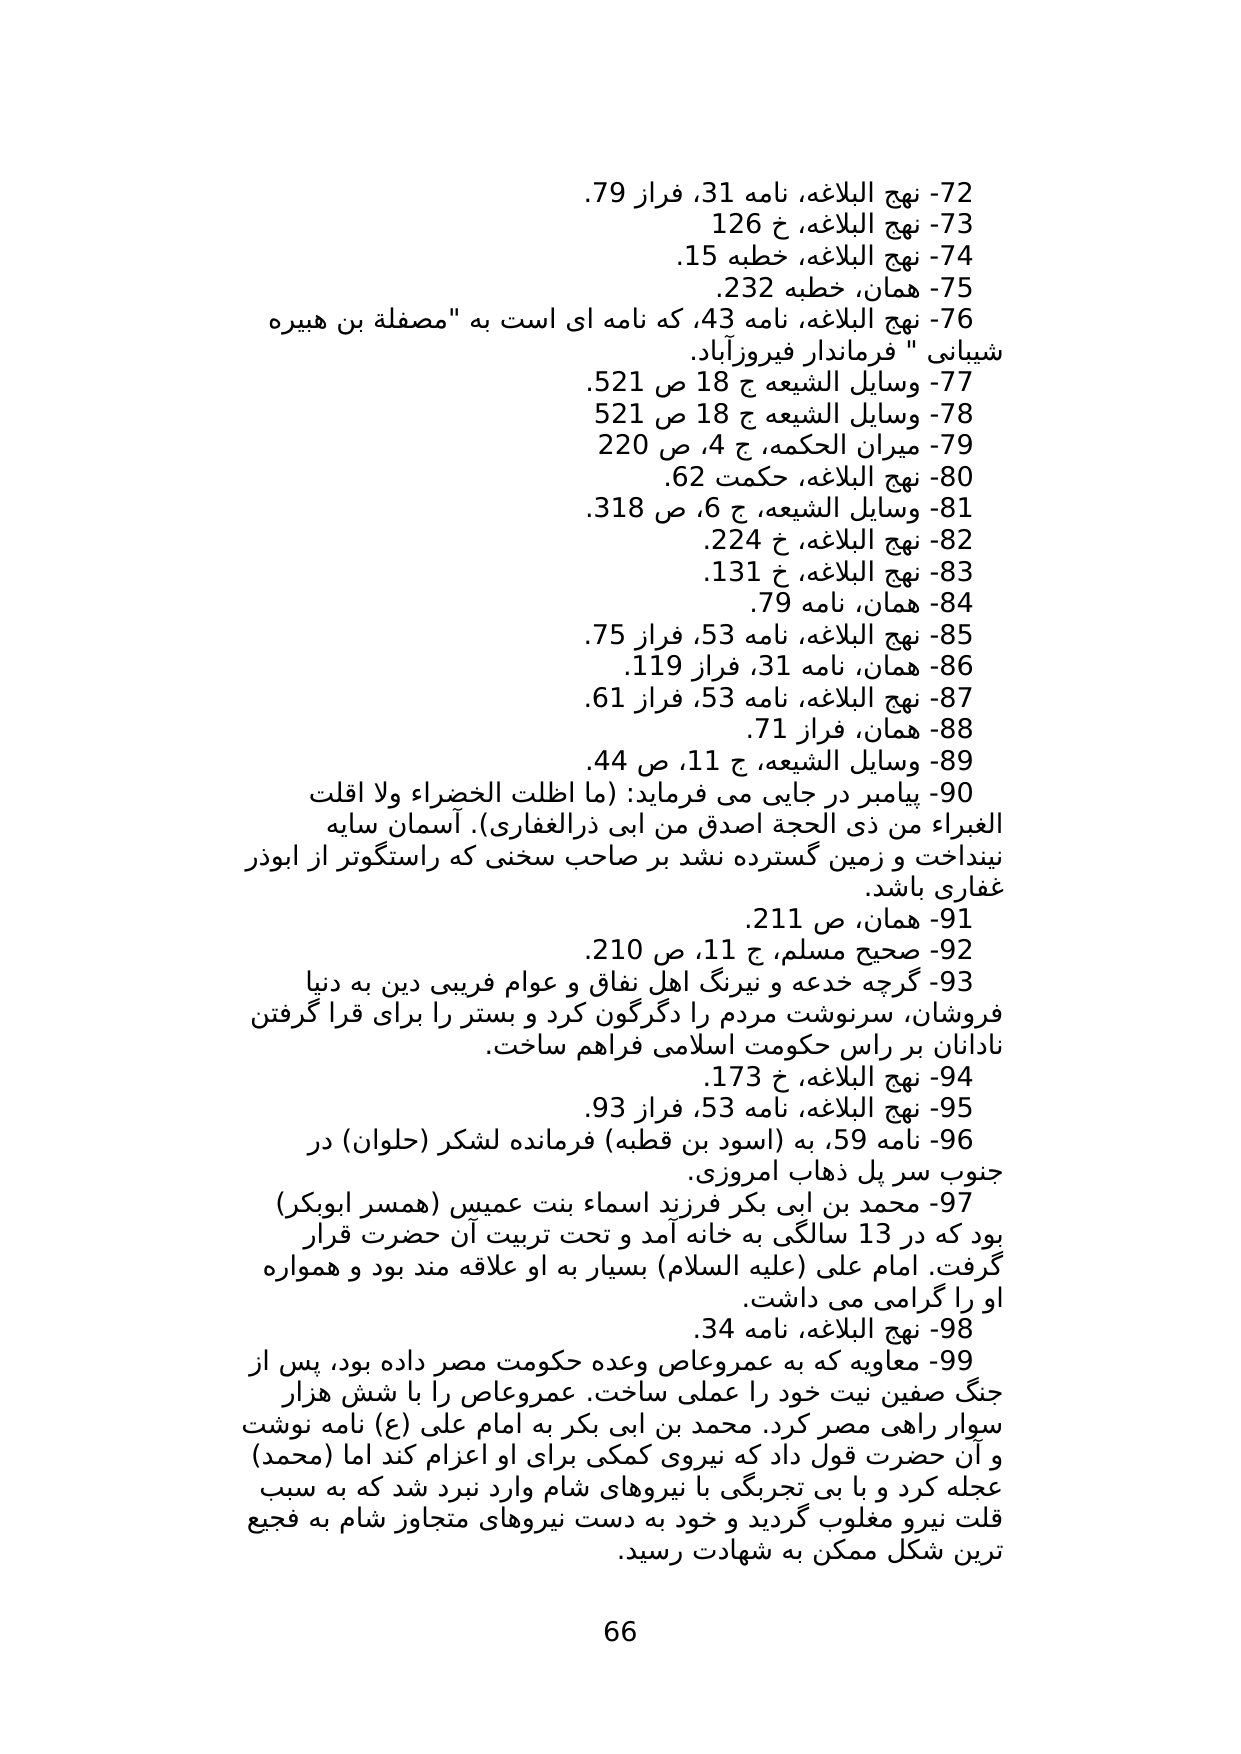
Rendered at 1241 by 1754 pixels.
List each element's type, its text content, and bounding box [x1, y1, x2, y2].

text 95- نهج البلاغه، نامه 53، فراز 93. [236, 1092, 1004, 1124]
text 88- همان، فراز 71. [236, 714, 1004, 745]
text 92- صحیح مسلم، ج 11، ص 210. [236, 935, 1004, 966]
text 83- نهج البلاغه، خ 131. [236, 556, 1004, 587]
text 86- همان، نامه 31، فراز 119. [236, 651, 1004, 682]
text 98- نهج البلاغه، نامه 34. [236, 1313, 1004, 1345]
text 90- پیامبر در جایی می فرماید: (ما اظلت الخضراء ولا اقلت الغبراء من ذی الحجة اصدق من ابی ذرالغفاری). آسمان سایه نینداخت و زمین گسترده نشد بر صاحب سخنی که راستگوتر از ابوذر غفاری باشد. [236, 777, 1004, 903]
text 87- نهج البلاغه، نامه 53، فراز 61. [236, 682, 1004, 714]
text 84- همان، نامه 79. [236, 587, 1004, 619]
text 76- نهج البلاغه، نامه 43، که نامه ای است به "مصفلة بن هبیره شیبانی " فرماندار فیروزآباد. [236, 303, 1004, 367]
text 97- محمد بن ابی بکر فرزند اسماء بنت عمیس (همسر ابوبکر) بود که در 13 سالگی به خانه آمد و تحت تربیت آن حضرت قرار گرفت. امام علی (علیه السلام) بسیار به او علاقه مند بود و همواره او را گرامی می داشت. [236, 1187, 1004, 1313]
text 73- نهج البلاغه، خ 126 [236, 209, 1004, 240]
text 82- نهج البلاغه، خ 224. [236, 524, 1004, 556]
text 75- همان، خطبه 232. [236, 272, 1004, 303]
text 78- وسایل الشیعه ج 18 ص 521 [236, 398, 1004, 430]
text 77- وسایل الشیعه ج 18 ص 521. [236, 367, 1004, 398]
text 74- نهج البلاغه، خطبه 15. [236, 240, 1004, 272]
text 96- نامه 59، به (اسود بن قطبه) فرمانده لشکر (حلوان) در جنوب سر پل ذهاب امروزی. [236, 1124, 1004, 1187]
text 79- میران الحکمه، ج 4، ص 220 [236, 430, 1004, 461]
text 85- نهج البلاغه، نامه 53، فراز 75. [236, 619, 1004, 651]
text 93- گرچه خدعه و نیرنگ اهل نفاق و عوام فریبی دین به دنیا فروشان، سرنوشت مردم را دگرگون کرد و بستر را برای قرا گرفتن نادانان بر راس حکومت اسلامی فراهم ساخت. [236, 966, 1004, 1061]
text 72- نهج البلاغه، نامه 31، فراز 79. [236, 177, 1004, 209]
text 89- وسایل الشیعه، ج 11، ص 44. [236, 745, 1004, 777]
text 99- معاویه که به عمروعاص وعده حکومت مصر داده بود، پس از جنگ صفین نیت خود را عملی ساخت. عمروعاص را با شش هزار سوار راهی مصر کرد. محمد بن ابی بکر به امام علی (ع) نامه نوشت و آن حضرت قول داد که نیروی کمکی برای او اعزام کند اما (محمد) عجله کرد و با بی تجربگی با نیروهای شام وارد نبرد شد که به سبب قلت نیرو مغلوب گردید و خود به دست نیروهای متجاوز شام به فجیع ترین شکل ممکن به شهادت رسید. [236, 1345, 1004, 1566]
text 81- وسایل الشیعه، ج 6، ص 318. [236, 493, 1004, 524]
text 91- همان، ص 211. [236, 903, 1004, 935]
text 80- نهج البلاغه، حکمت 62. [236, 461, 1004, 493]
text 94- نهج البلاغه، خ 173. [236, 1061, 1004, 1092]
